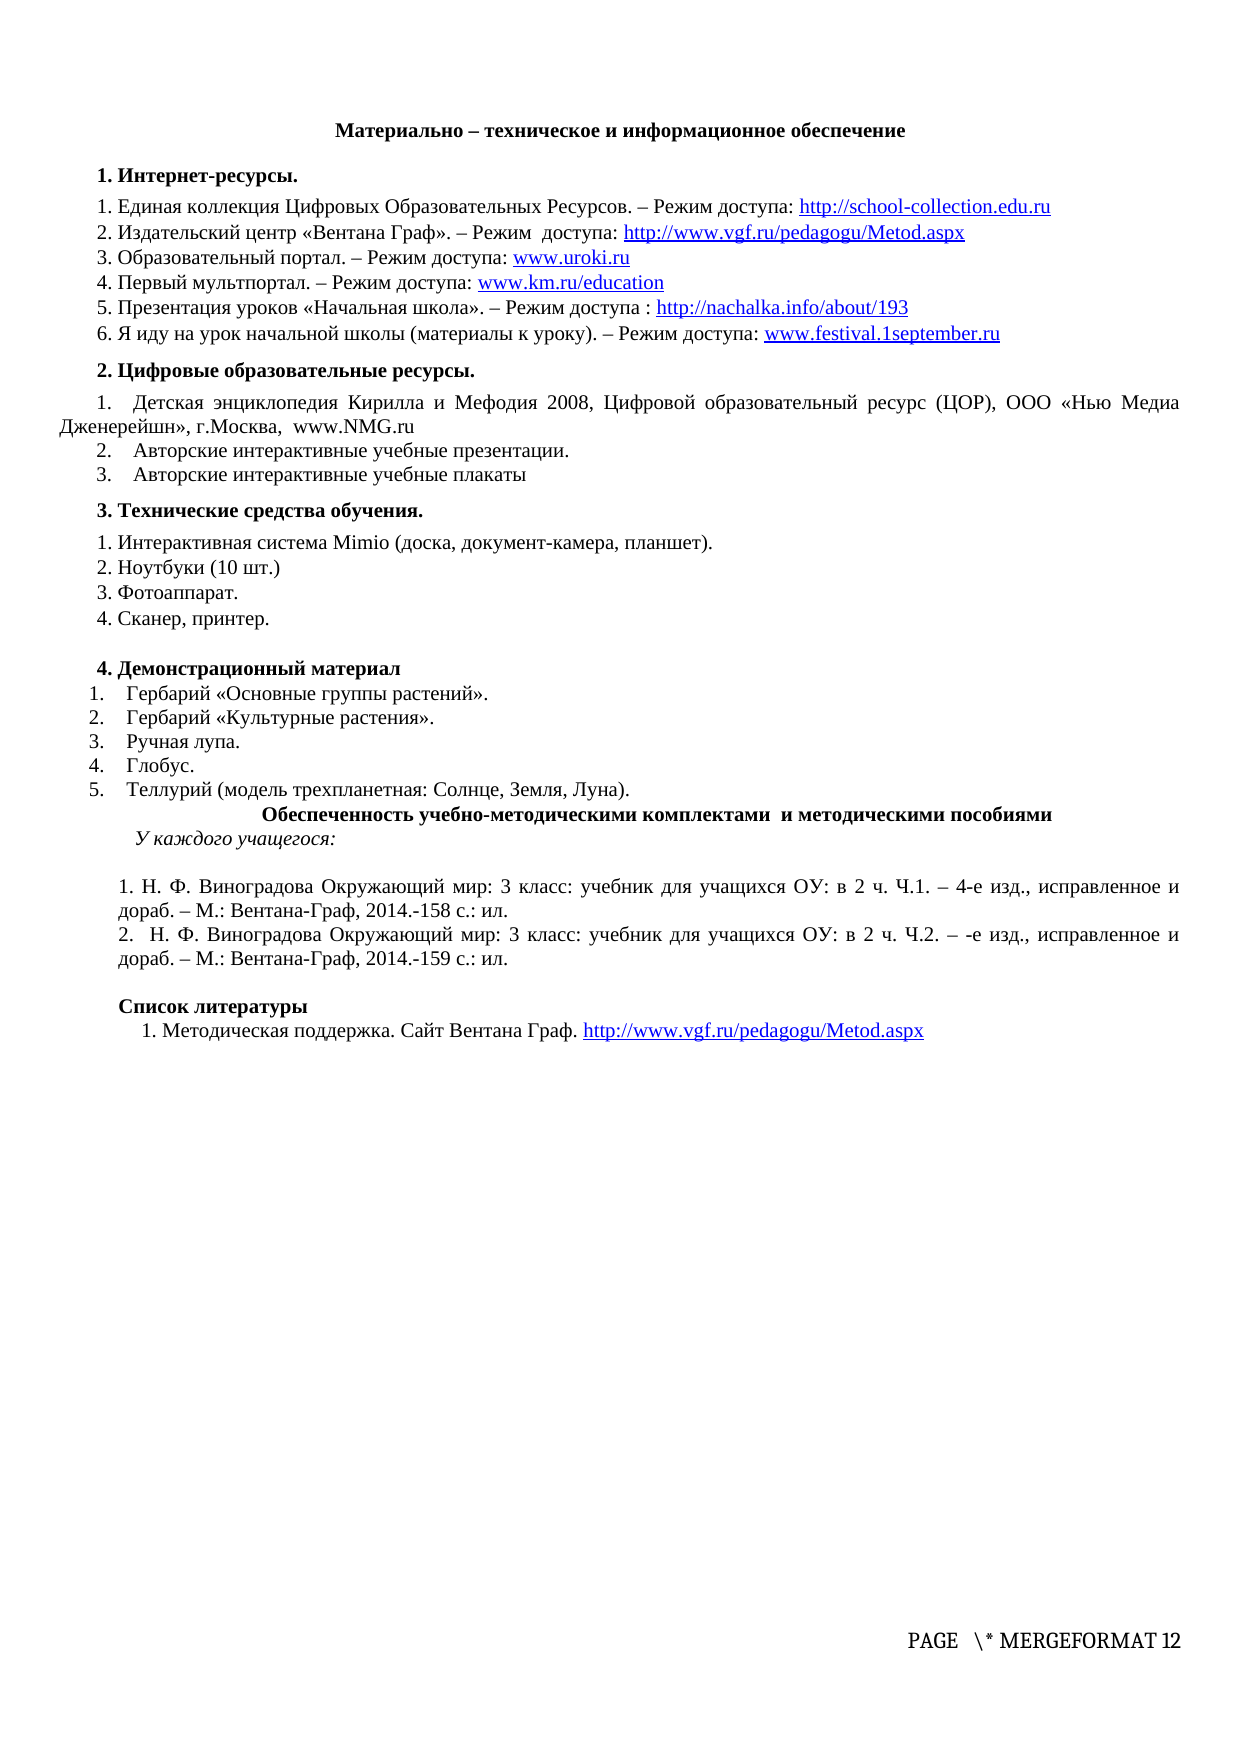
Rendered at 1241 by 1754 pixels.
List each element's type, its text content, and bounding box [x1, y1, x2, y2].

list 1. Н. Ф. Виноградова Окружающий мир: 3 класс: учебник для учащихся ОУ: в 2 ч. Ч.1. – 4-е изд., исправленное и дораб. – М.: Вентана-Граф, 2014.-158 с.: ил. [118, 874, 1181, 922]
text 2. Издательский центр «Вентана Граф». – Режим доступа: http://www.vgf.ru/pedagogu/Metod.aspx [59, 220, 1181, 244]
list Список литературы [118, 994, 1181, 1018]
list Ручная лупа. [89, 729, 1181, 753]
text 1. Интернет-ресурсы. [59, 163, 1181, 187]
text У каждого учащегося: [134, 826, 1181, 849]
text 5. Презентация уроков «Начальная школа». – Режим доступа : http://nachalka.info/about/193 [59, 295, 1181, 319]
text Материально – техническое и информационное обеспечение [59, 118, 1181, 142]
list Гербарий «Культурные растения». [89, 705, 1181, 729]
list Гербарий «Основные группы растений». [89, 681, 1181, 705]
text 4. Демонстрационный материал [59, 656, 1181, 680]
list 2. Н. Ф. Виноградова Окружающий мир: 3 класс: учебник для учащихся ОУ: в 2 ч. Ч.2. – -е изд., исправленное и дораб. – М.: Вентана-Граф, 2014.-159 с.: ил. [118, 922, 1181, 970]
text 4. Сканер, принтер. [59, 606, 1181, 629]
text 2. Цифровые образовательные ресурсы. [59, 358, 1181, 382]
text 2. Ноутбуки (10 шт.) [59, 555, 1181, 579]
text 2. Авторские интерактивные учебные презентации. [59, 438, 1181, 462]
text 1. Единая коллекция Цифровых Образовательных Ресурсов. – Режим доступа: http://school-collection.edu.ru [59, 194, 1181, 218]
text 3. Технические средства обучения. [59, 498, 1181, 522]
text 3. Образовательный портал. – Режим доступа: www.uroki.ru [59, 245, 1181, 269]
text 1. Методическая поддержка. Сайт Вентана Граф. http://www.vgf.ru/pedagogu/Metod.aspx [141, 1018, 1181, 1042]
text 3. Авторские интерактивные учебные плакаты [59, 462, 1181, 486]
text 1. Детская энциклопедия Кирилла и Мефодия 2008, Цифровой образовательный ресурс (ЦОР), ООО «Нью Медиа Дженерейшн», г.Москва, www.NMG.ru [59, 390, 1181, 438]
text 1. Интерактивная система Mimio (доска, документ-камера, планшет). [59, 530, 1181, 554]
text 3. Фотоаппарат. [59, 580, 1181, 604]
text 6. Я иду на урок начальной школы (материалы к уроку). – Режим доступа: www.festival.1september.ru [59, 321, 1181, 344]
list Теллурий (модель трехпланетная: Солнце, Земля, Луна). [89, 777, 1181, 801]
text Обеспеченность учебно-методическими комплектами и методическими пособиями [59, 801, 1181, 826]
list Глобус. [89, 753, 1181, 777]
text 4. Первый мультпортал. – Режим доступа: www.km.ru/education [59, 270, 1181, 294]
